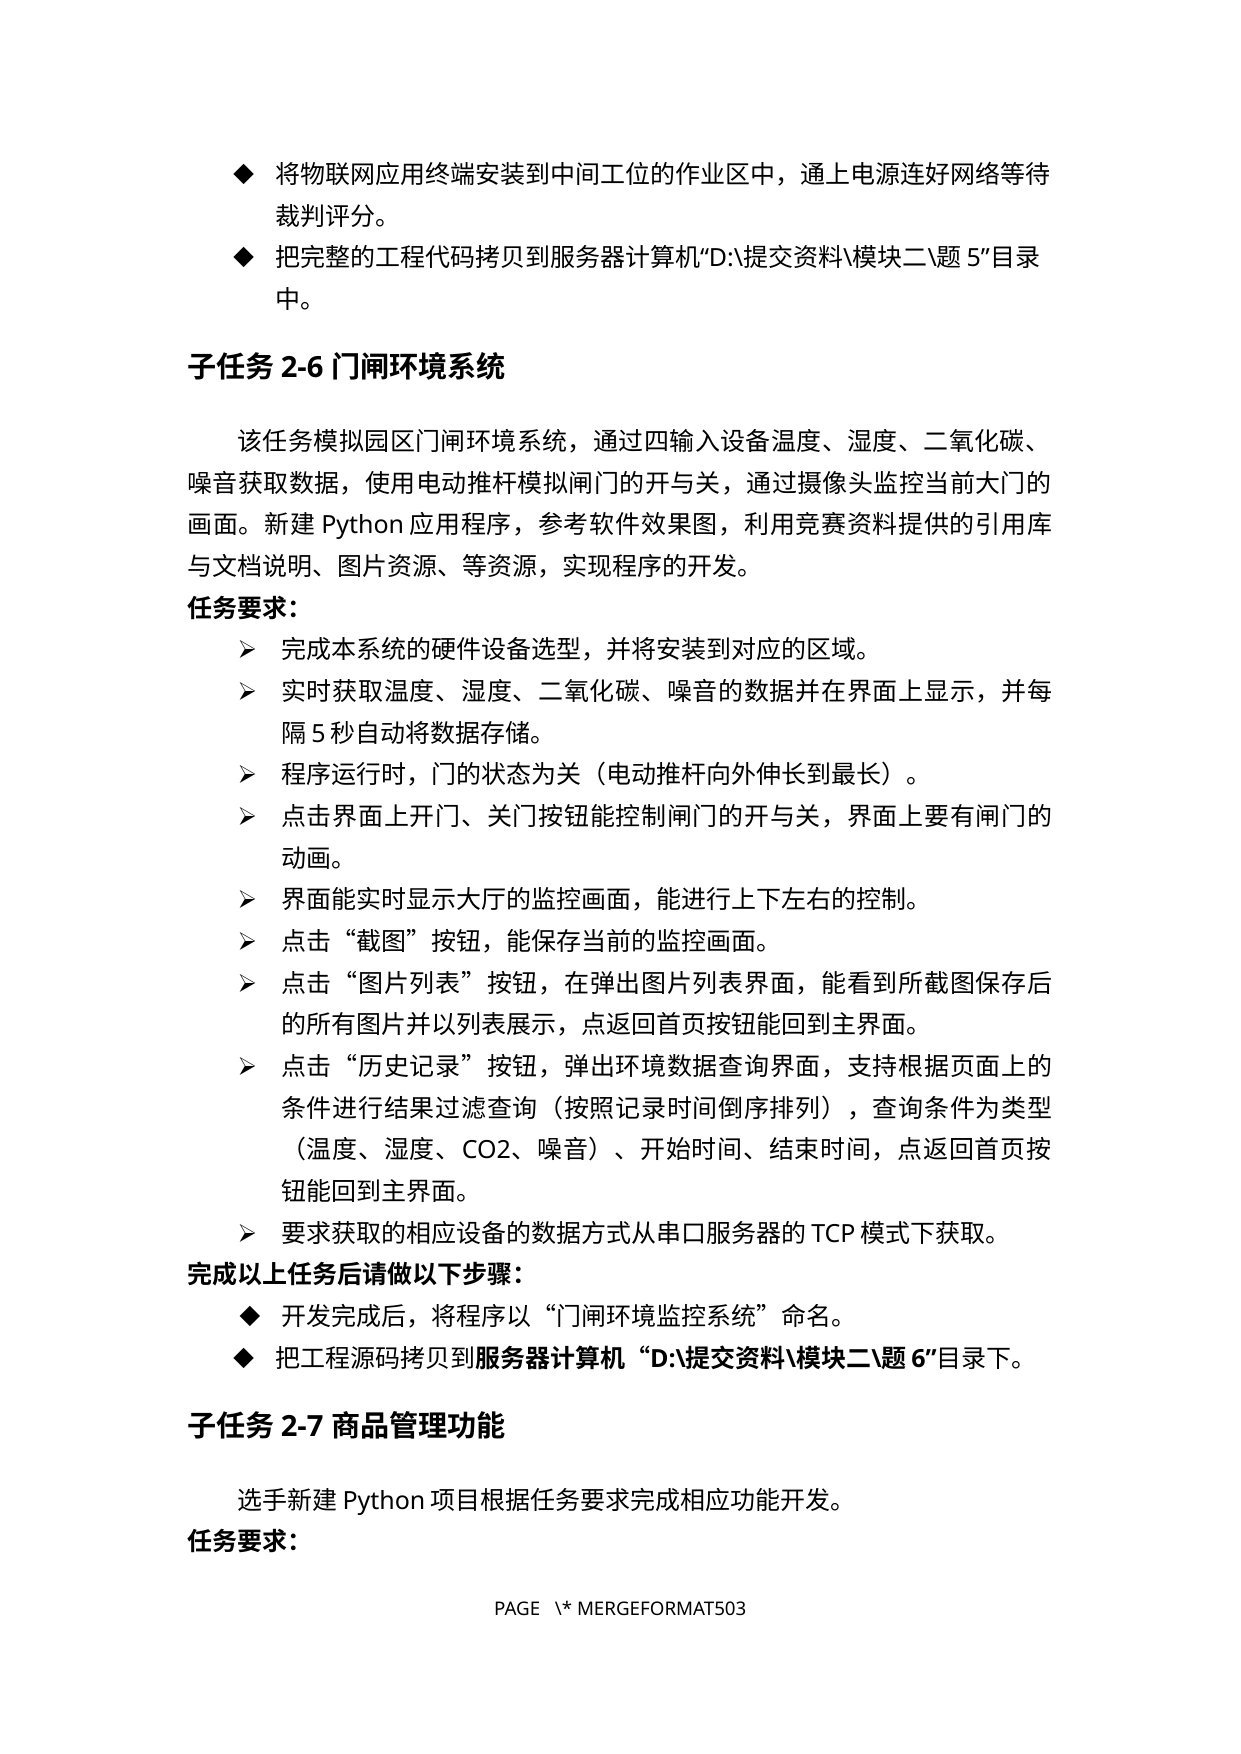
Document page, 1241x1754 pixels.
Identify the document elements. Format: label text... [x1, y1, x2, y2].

list 开发完成后，将程序以“门闸环境监控系统”命名。 [237, 1292, 1053, 1334]
list 点击“截图”按钮，能保存当前的监控画面。 [237, 917, 1053, 959]
text 选手新建Python项目根据任务要求完成相应功能开发。 [187, 1476, 1053, 1517]
list 点击界面上开门、关门按钮能控制闸门的开与关，界面上要有闸门的动画。 [237, 792, 1053, 875]
text 该任务模拟园区门闸环境系统，通过四输入设备温度、湿度、二氧化碳、噪音获取数据，使用电动推杆模拟闸门的开与关，通过摄像头监控当前大门的画面。新建Python应用程序，参考软件效果图，利用竞赛资料提供的引用库与文档说明、图片资源、等资源，实现程序的开发。 [187, 417, 1053, 584]
subtitle 子任务2-7 商品管理功能 [187, 1402, 1053, 1445]
text 任务要求： [187, 1517, 1053, 1559]
list 将物联网应用终端安装到中间工位的作业区中，通上电源连好网络等待裁判评分。 [231, 150, 1053, 233]
list 完成本系统的硬件设备选型，并将安装到对应的区域。 [237, 625, 1053, 667]
list 把工程源码拷贝到服务器计算机“D:\提交资料\模块二\题6”目录下。 [231, 1334, 1053, 1375]
text 完成以上任务后请做以下步骤： [187, 1250, 1053, 1292]
list 程序运行时，门的状态为关（电动推杆向外伸长到最长）。 [237, 750, 1053, 792]
list 点击“图片列表”按钮，在弹出图片列表界面，能看到所截图保存后的所有图片并以列表展示，点返回首页按钮能回到主界面。 [237, 959, 1053, 1042]
subtitle 子任务2-6 门闸环境系统 [187, 344, 1053, 386]
list 实时获取温度、湿度、二氧化碳、噪音的数据并在界面上显示，并每隔5秒自动将数据存储。 [237, 667, 1053, 750]
text 任务要求： [187, 584, 1053, 625]
list 把完整的工程代码拷贝到服务器计算机“D:\提交资料\模块二\题5”目录中。 [231, 233, 1053, 317]
list 界面能实时显示大厅的监控画面，能进行上下左右的控制。 [237, 875, 1053, 917]
list 点击“历史记录”按钮，弹出环境数据查询界面，支持根据页面上的条件进行结果过滤查询（按照记录时间倒序排列），查询条件为类型（温度、湿度、CO2、噪音）、开始时间、结束时间，点返回首页按钮能回到主界面。 [237, 1042, 1053, 1209]
list 要求获取的相应设备的数据方式从串口服务器的TCP模式下获取。 [237, 1209, 1053, 1250]
